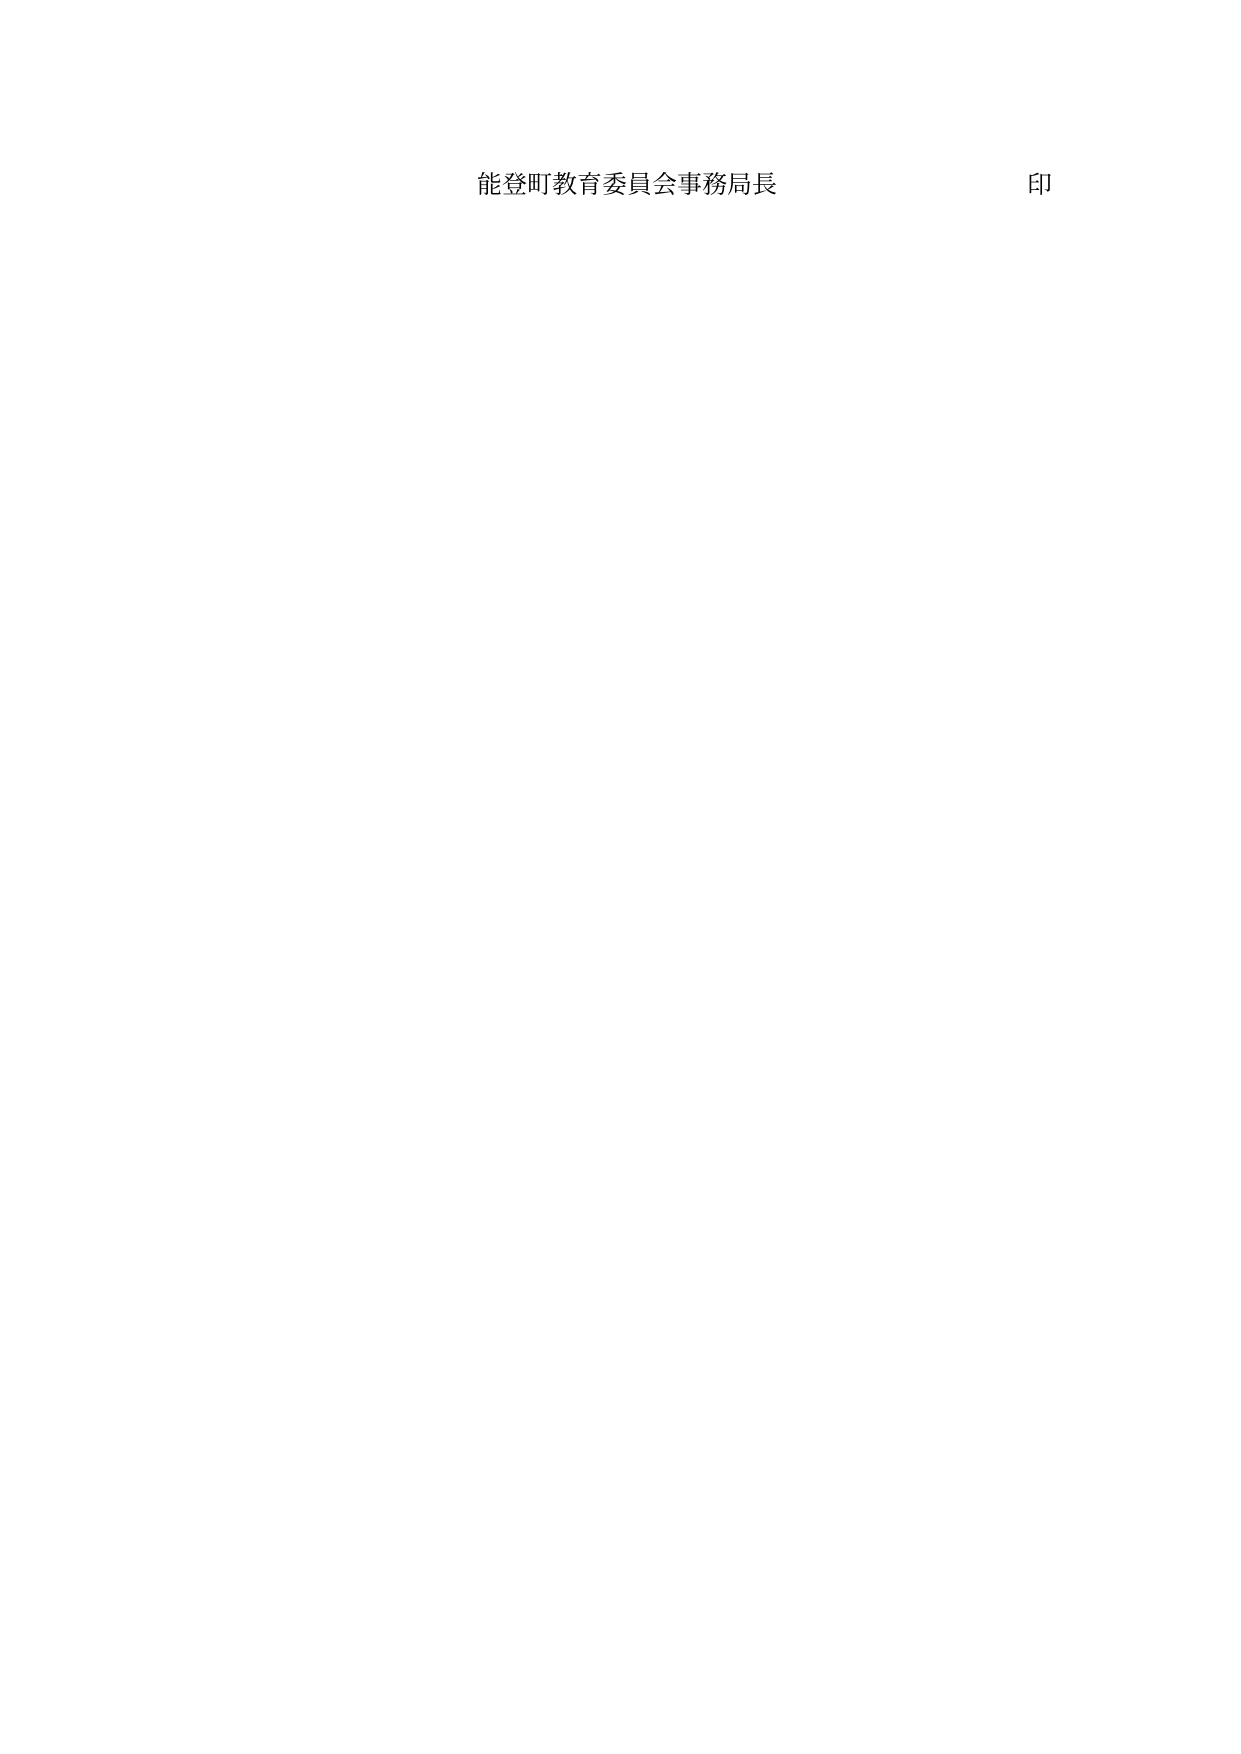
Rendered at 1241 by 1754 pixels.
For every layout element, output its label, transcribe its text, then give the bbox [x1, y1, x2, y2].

text 能登町教育委員会事務局長 印 [177, 164, 1063, 202]
